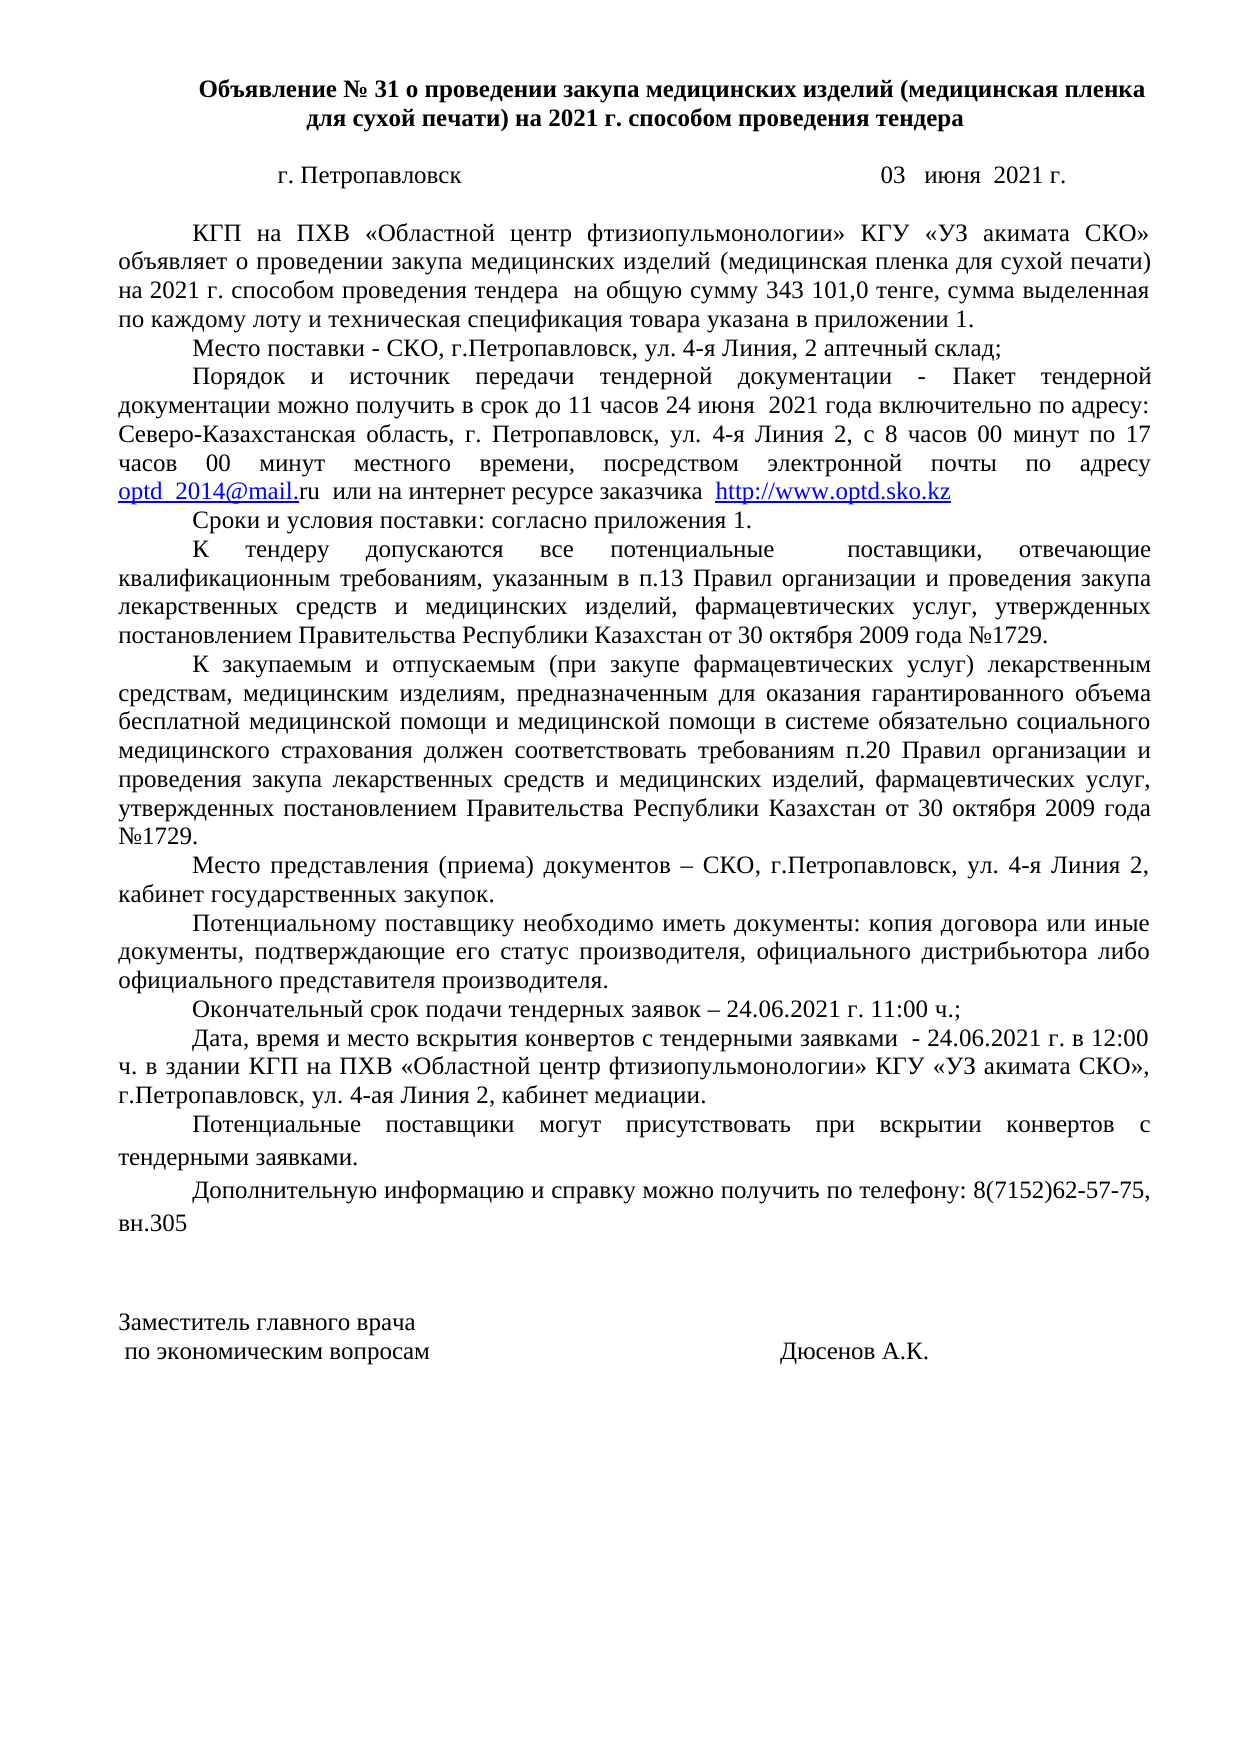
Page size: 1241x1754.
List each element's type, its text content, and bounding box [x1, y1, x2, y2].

text Дополнительную информацию и справку можно получить по телефону: 8(7152)62-57-75, вн.305 [118, 1175, 1152, 1237]
text Место поставки - СКО, г.Петропавловск, ул. 4-я Линия, 2 аптечный склад; [118, 333, 1152, 361]
text К тендеру допускаются все потенциальные поставщики, отвечающие квалификационным требованиям, указанным в п.13 Правил организации и проведения закупа лекарственных средств и медицинских изделий, фармацевтических услуг, утвержденных постановлением Правительства Республики Казахстан от 30 октября 2009 года №1729. [118, 534, 1152, 649]
text Сроки и условия поставки: согласно приложения 1. [118, 505, 1152, 534]
text Потенциальному поставщику необходимо иметь документы: копия договора или иные документы, подтверждающие его статус производителя, официального дистрибьютора либо официального представителя производителя. [118, 908, 1152, 994]
text Окончательный срок подачи тендерных заявок – 24.06.2021 г. 11:00 ч.; [118, 994, 1152, 1023]
subtitle Объявление № 31 о проведении закупа медицинских изделий (медицинская пленка для сухой печати) на 2021 г. способом проведения тендера [118, 74, 1152, 131]
text Порядок и источник передачи тендерной документации - Пакет тендерной документации можно получить в срок до 11 часов 24 июня 2021 года включительно по адресу: Северо-Казахстанская область, г. Петропавловск, ул. 4-я Линия 2, с 8 часов 00 минут по 17 часов 00 минут местного времени, посредством электронной почты по адресу optd_2014@mail.ru или на интернет ресурсе заказчика http://www.optd.sko.kz [118, 361, 1152, 505]
text К закупаемым и отпускаемым (при закупе фармацевтических услуг) лекарственным средствам, медицинским изделиям, предназначенным для оказания гарантированного объема бесплатной медицинской помощи и медицинской помощи в системе обязательно социального медицинского страхования должен соответствовать требованиям п.20 Правил организации и проведения закупа лекарственных средств и медицинских изделий, фармацевтических услуг, утвержденных постановлением Правительства Республики Казахстан от 30 октября 2009 года №1729. [118, 649, 1152, 850]
text КГП на ПХВ «Областной центр фтизиопульмонологии» КГУ «УЗ акимата СКО» объявляет о проведении закупа медицинских изделий (медицинская пленка для сухой печати) на 2021 г. способом проведения тендера на общую сумму 343 101,0 тенге, сумма выделенная по каждому лоту и техническая спецификация товара указана в приложении 1. [118, 218, 1152, 333]
text Потенциальные поставщики могут присутствовать при вскрытии конвертов с тендерными заявками. [118, 1109, 1152, 1171]
text по экономическим вопросам Дюсенов А.К. [118, 1336, 1152, 1364]
text Дата, время и место вскрытия конвертов с тендерными заявками - 24.06.2021 г. в 12:00 ч. в здании КГП на ПХВ «Областной центр фтизиопульмонологии» КГУ «УЗ акимата СКО», г.Петропавловск, ул. 4-ая Линия 2, кабинет медиации. [118, 1023, 1152, 1109]
text Место представления (приема) документов – СКО, г.Петропавловск, ул. 4-я Линия 2, кабинет государственных закупок. [118, 850, 1152, 908]
subtitle г. Петропавловск 03 июня 2021 г. [118, 160, 1152, 189]
text Заместитель главного врача [118, 1307, 1152, 1336]
